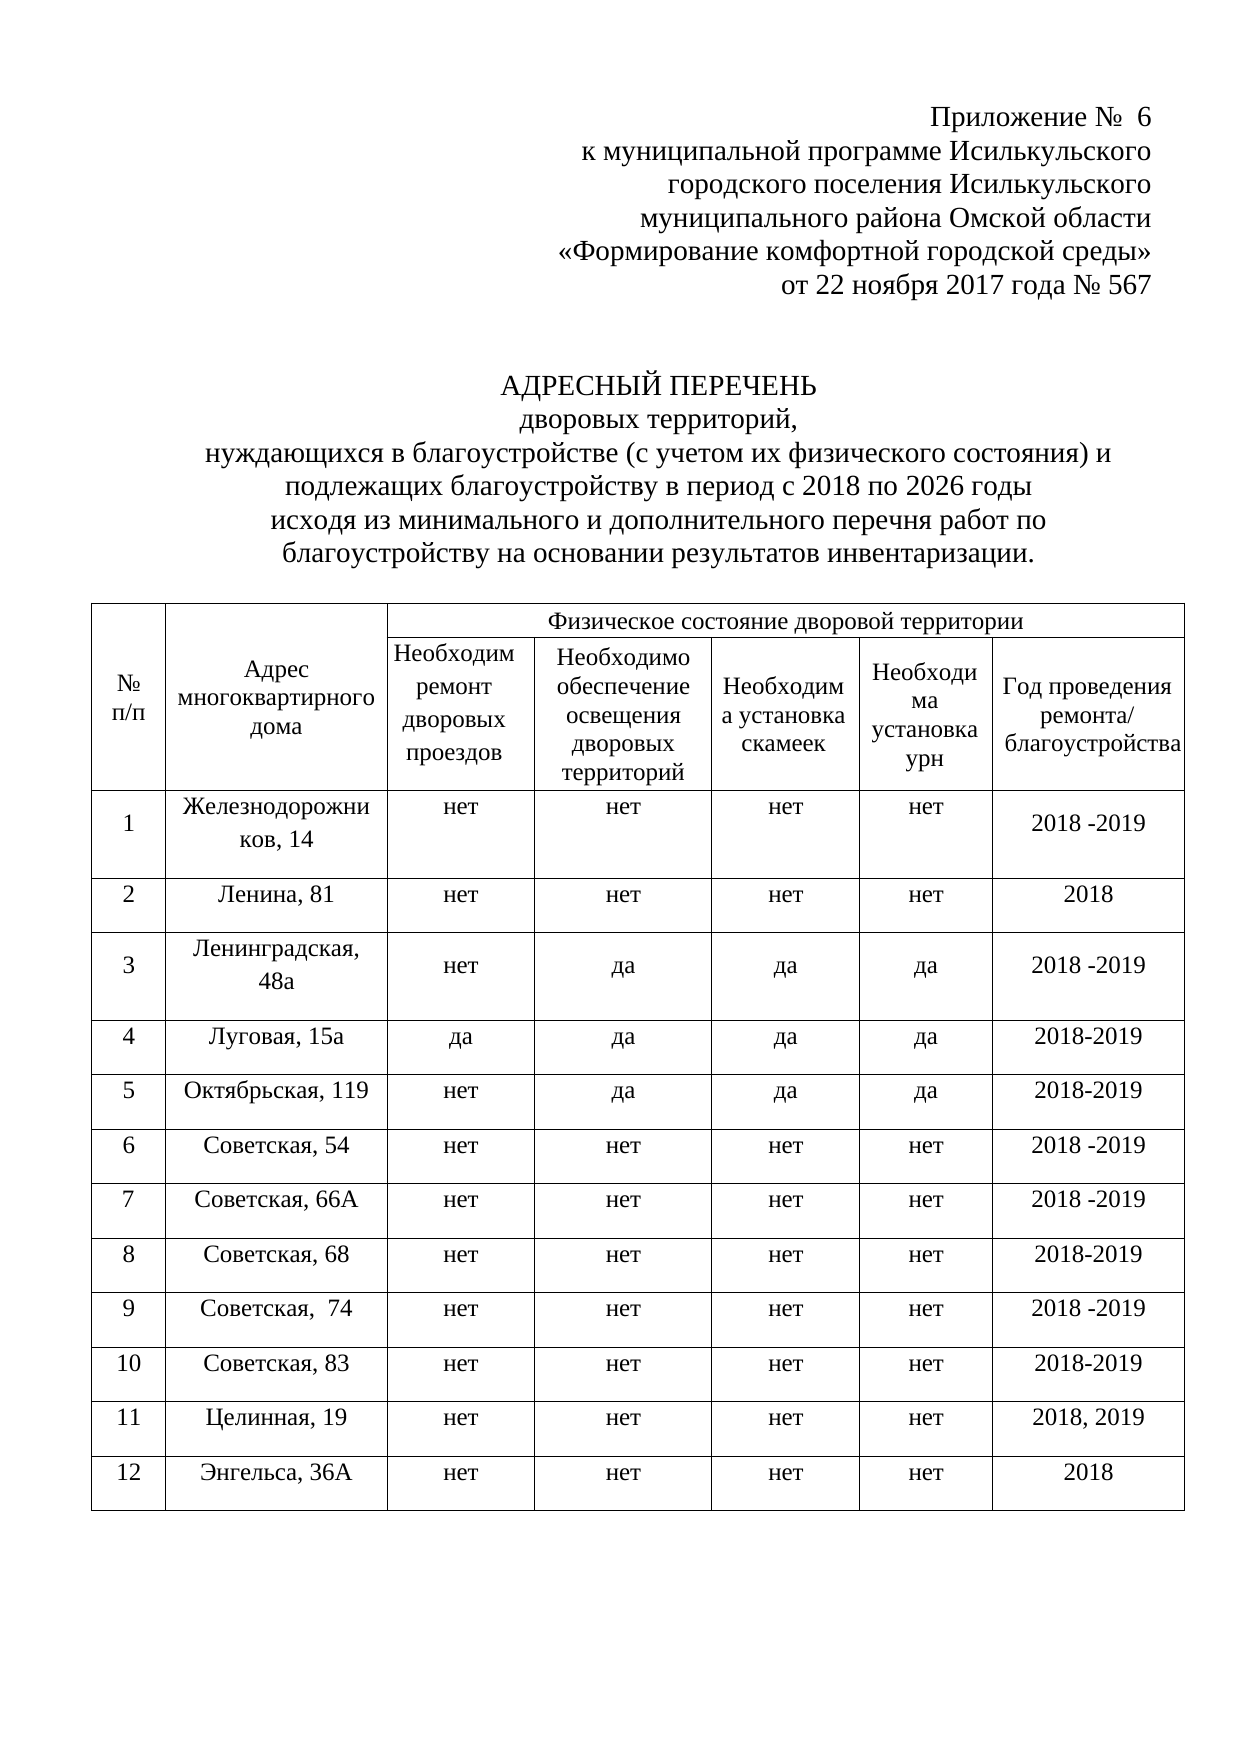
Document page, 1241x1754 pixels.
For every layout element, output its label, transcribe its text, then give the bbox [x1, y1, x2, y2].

table_cell Необходима установка урн [860, 638, 992, 790]
table_cell Год проведения ремонта/ благоустройства [993, 638, 1184, 790]
text городского поселения Исилькульского [165, 166, 1152, 200]
table_cell 11 [92, 1402, 165, 1456]
table_cell 6 [92, 1130, 165, 1183]
table_cell да [712, 933, 859, 1020]
table_cell нет [388, 879, 534, 932]
table_cell да [535, 933, 711, 1020]
table_cell нет [535, 1239, 711, 1292]
table_cell 2018 -2019 [993, 791, 1184, 878]
table_cell 2018 -2019 [993, 933, 1184, 1020]
table_cell да [712, 1021, 859, 1074]
table_cell 2018-2019 [993, 1075, 1184, 1129]
table_cell нет [712, 1293, 859, 1347]
text муниципального района Омской области [165, 200, 1152, 233]
table_cell Советская, 54 [166, 1130, 387, 1183]
table_cell 2018 -2019 [993, 1293, 1184, 1347]
table_cell да [860, 1075, 992, 1129]
table_cell нет [535, 1348, 711, 1401]
table_header Адрес многоквартирного дома [166, 604, 387, 790]
table_cell Ленина, 81 [166, 879, 387, 932]
table_cell 8 [92, 1239, 165, 1292]
table_cell нет [388, 791, 534, 878]
table_cell 2 [92, 879, 165, 932]
table_cell Целинная, 19 [166, 1402, 387, 1456]
table_cell нет [860, 879, 992, 932]
table_cell Железнодорожников, 14 [166, 791, 387, 878]
table_cell нет [712, 791, 859, 878]
table_cell нет [535, 1184, 711, 1238]
table_cell Луговая, 15а [166, 1021, 387, 1074]
table_cell нет [860, 1184, 992, 1238]
table_cell нет [712, 1130, 859, 1183]
table_cell нет [712, 1402, 859, 1456]
table_cell 10 [92, 1348, 165, 1401]
table_cell 3 [92, 933, 165, 1020]
table_cell да [712, 1075, 859, 1129]
table_cell 2018 [993, 1457, 1184, 1510]
table_cell нет [388, 1293, 534, 1347]
table_cell да [535, 1075, 711, 1129]
text к муниципальной программе Исилькульского [165, 133, 1152, 166]
table_cell 2018 [993, 879, 1184, 932]
table_cell нет [388, 1130, 534, 1183]
table_cell Необходим ремонт дворовых проездов [388, 638, 534, 790]
table_cell нет [712, 1348, 859, 1401]
table_cell 7 [92, 1184, 165, 1238]
table_cell 12 [92, 1457, 165, 1510]
table_cell 5 [92, 1075, 165, 1129]
table_cell 2018 -2019 [993, 1184, 1184, 1238]
table_cell нет [860, 1348, 992, 1401]
table_cell да [860, 933, 992, 1020]
table_cell 2018-2019 [993, 1239, 1184, 1292]
table_cell нет [535, 1402, 711, 1456]
table_cell 2018-2019 [993, 1348, 1184, 1401]
table_cell нет [860, 1457, 992, 1510]
text «Формирование комфортной городской среды» [165, 233, 1152, 267]
table_cell нет [712, 1184, 859, 1238]
table_cell Советская, 66А [166, 1184, 387, 1238]
table_cell нет [535, 791, 711, 878]
table_cell нет [535, 1457, 711, 1510]
table_cell нет [388, 1075, 534, 1129]
table_cell нет [712, 1239, 859, 1292]
table_cell нет [535, 879, 711, 932]
table_cell нет [860, 1293, 992, 1347]
table_cell нет [860, 791, 992, 878]
table_cell да [535, 1021, 711, 1074]
table_cell Ленинградская, 48а [166, 933, 387, 1020]
table_cell нет [535, 1293, 711, 1347]
table_cell Энгельса, 36А [166, 1457, 387, 1510]
table_header Физическое состояние дворовой территории [388, 604, 1184, 637]
table_cell Советская, 74 [166, 1293, 387, 1347]
text дворовых территорий, [165, 401, 1152, 435]
table_cell да [388, 1021, 534, 1074]
text АДРЕСНЫЙ ПЕРЕЧЕНЬ [165, 368, 1152, 401]
table_cell нет [388, 1239, 534, 1292]
table_cell нет [860, 1402, 992, 1456]
table_cell нет [388, 1348, 534, 1401]
table_cell нет [712, 1457, 859, 1510]
table_cell нет [860, 1130, 992, 1183]
table_cell Необходимо обеспечение освещения дворовых территорий [535, 638, 711, 790]
text от 22 ноября 2017 года № 567 [165, 267, 1152, 301]
table_cell нет [388, 933, 534, 1020]
table_cell да [860, 1021, 992, 1074]
table_header № п/п [92, 604, 165, 790]
table_cell 2018-2019 [993, 1021, 1184, 1074]
table_cell нет [860, 1239, 992, 1292]
table_cell Советская, 68 [166, 1239, 387, 1292]
text нуждающихся в благоустройстве (с учетом их физического состояния) и подлежащих благоустройству в период с 2018 по 2026 годы [165, 435, 1152, 502]
table_cell нет [388, 1184, 534, 1238]
table_cell 2018, 2019 [993, 1402, 1184, 1456]
table_cell нет [535, 1130, 711, 1183]
table_cell нет [388, 1457, 534, 1510]
table_cell 4 [92, 1021, 165, 1074]
table_cell 1 [92, 791, 165, 878]
text исходя из минимального и дополнительного перечня работ по благоустройству на основании результатов инвентаризации. [165, 502, 1152, 569]
text Приложение № 6 [165, 99, 1152, 133]
table_cell нет [712, 879, 859, 932]
table_cell 9 [92, 1293, 165, 1347]
table_cell Необходима установка скамеек [712, 638, 859, 790]
table_cell Советская, 83 [166, 1348, 387, 1401]
table_cell 2018 -2019 [993, 1130, 1184, 1183]
table_cell Октябрьская, 119 [166, 1075, 387, 1129]
table_cell нет [388, 1402, 534, 1456]
